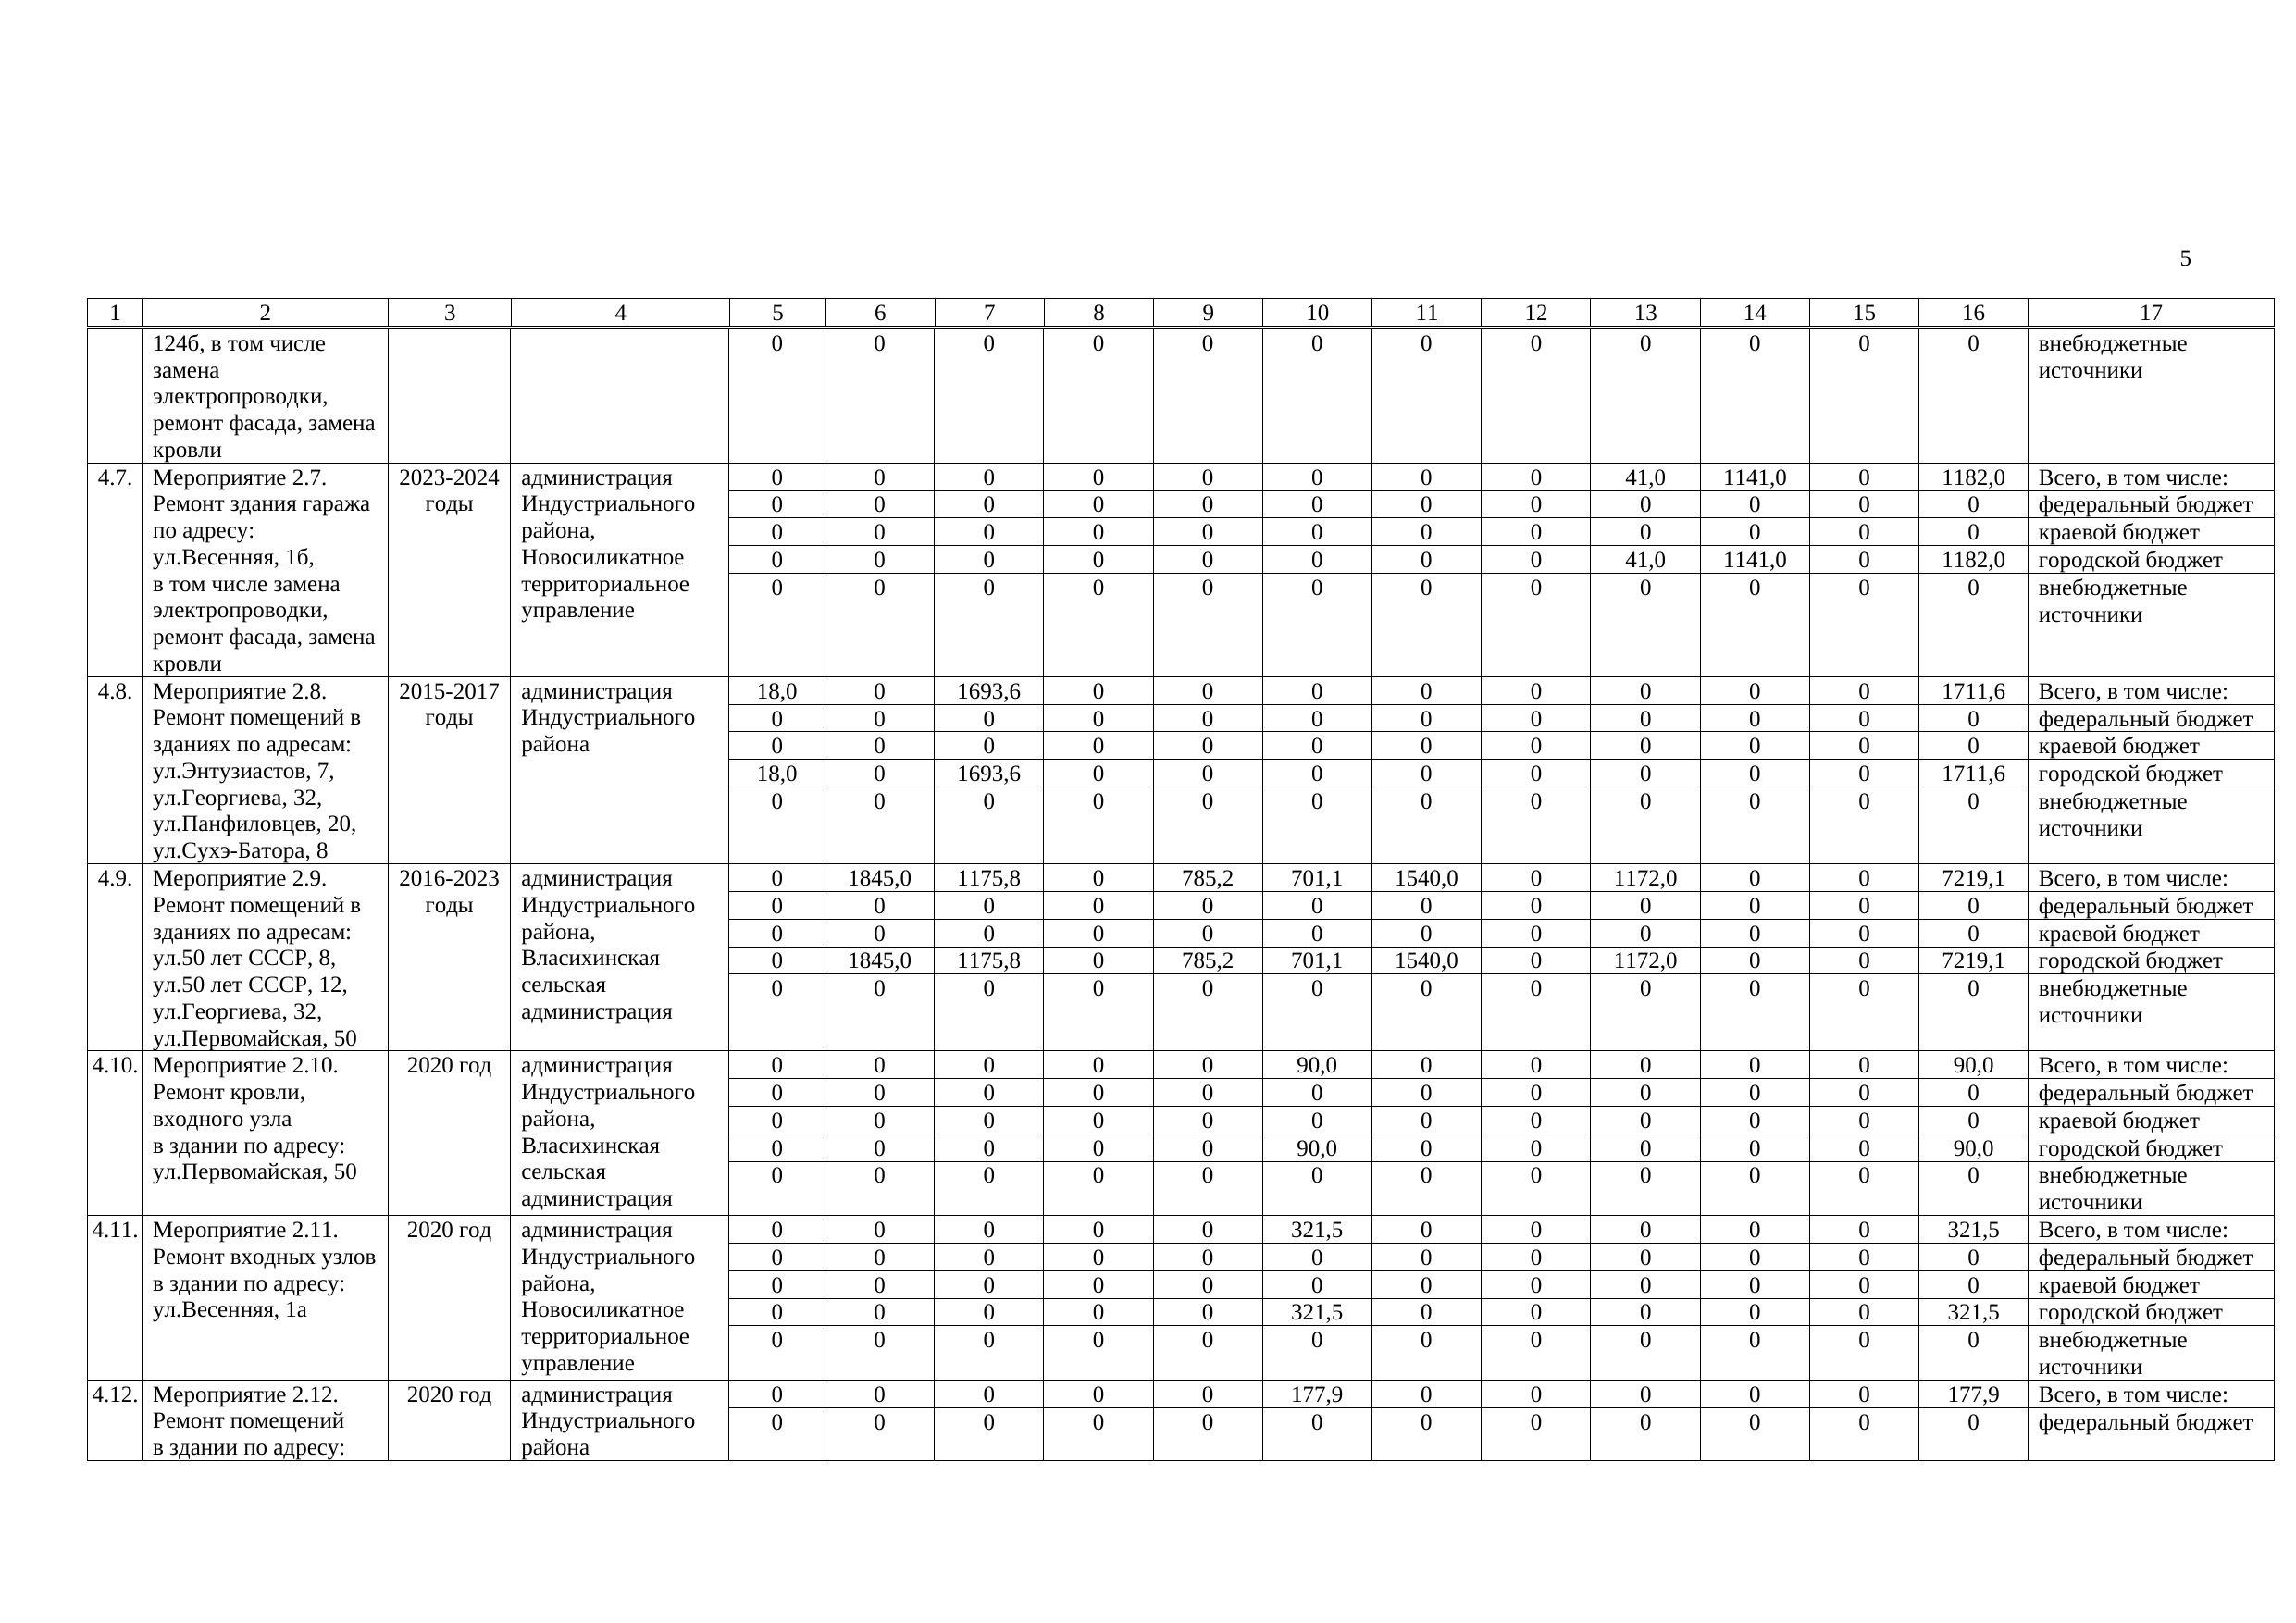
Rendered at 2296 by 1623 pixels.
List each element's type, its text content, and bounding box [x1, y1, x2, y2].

table_cell 0 [1044, 1271, 1153, 1297]
table_cell 0 [825, 1244, 934, 1270]
table_cell 0 [1372, 1299, 1481, 1325]
table_cell 0 [1919, 1107, 2028, 1134]
table_cell 1711,6 [1919, 760, 2028, 787]
table_cell 0 [729, 1299, 825, 1325]
table_cell 0 [1482, 1107, 1590, 1134]
table_cell 0 [729, 491, 825, 517]
table_cell 0 [1701, 491, 1809, 517]
table_cell 0 [825, 1051, 934, 1078]
table_cell 0 [1154, 677, 1262, 704]
table_cell администрация Индустриального района, Власихинская сельская администрация [511, 1051, 728, 1215]
table_cell федеральный бюджет [2029, 1408, 2274, 1460]
table_cell Мероприятие 2.7. Ремонт здания гаража по адресу: ул.Весенняя, 1б, в том числе замена электропроводки, ремонт фасада, замена кровли [143, 464, 388, 676]
table_cell 0 [1044, 1216, 1153, 1243]
table_cell 0 [1919, 732, 2028, 759]
table_cell 0 [1263, 677, 1371, 704]
table_cell Всего, в том числе: [2029, 464, 2274, 489]
table_cell 0 [1591, 920, 1700, 946]
table_cell 0 [729, 732, 825, 759]
table_cell 0 [825, 491, 934, 517]
table_cell 0 [729, 1271, 825, 1297]
table_cell 785,2 [1154, 948, 1262, 973]
table_cell городской бюджет [2029, 546, 2274, 573]
table_cell 0 [1810, 518, 1918, 545]
table_cell 0 [1810, 1216, 1918, 1243]
table_cell 0 [729, 464, 825, 489]
table_cell 1141,0 [1701, 546, 1809, 573]
table_cell 0 [935, 1216, 1043, 1243]
table_cell 0 [825, 1271, 934, 1297]
table_cell 0 [935, 546, 1043, 573]
table_cell 0 [1591, 705, 1700, 731]
table_cell 0 [1810, 920, 1918, 946]
table_cell внебюджетные источники [2029, 329, 2274, 463]
table_cell 0 [1701, 1299, 1809, 1325]
table_cell 0 [1154, 491, 1262, 517]
table_cell 0 [1263, 1162, 1371, 1215]
table_cell 0 [825, 1107, 934, 1134]
table_cell 0 [1154, 574, 1262, 676]
table_cell 0 [729, 518, 825, 545]
table_cell 0 [1372, 518, 1481, 545]
table_cell городской бюджет [2029, 948, 2274, 973]
table_cell Мероприятие 2.11. Ремонт входных узлов в здании по адресу: ул.Весенняя, 1а [143, 1216, 388, 1380]
table_cell 0 [1591, 1326, 1700, 1380]
table_cell 0 [1263, 732, 1371, 759]
table_cell 0 [1701, 1162, 1809, 1215]
table_cell 0 [1591, 1381, 1700, 1407]
table_cell 0 [935, 705, 1043, 731]
table_cell 0 [1919, 1408, 2028, 1460]
table_cell 0 [1154, 1051, 1262, 1078]
table_cell федеральный бюджет [2029, 1079, 2274, 1106]
table_cell 1141,0 [1701, 464, 1809, 489]
table_cell 0 [729, 1107, 825, 1134]
table_cell администрация Индустриального района [511, 1381, 728, 1460]
table_cell 0 [1263, 1107, 1371, 1134]
table_cell 0 [1154, 1244, 1262, 1270]
table_cell 0 [825, 760, 934, 787]
table_cell 0 [1919, 920, 2028, 946]
table_cell 0 [935, 491, 1043, 517]
table_cell 0 [1591, 787, 1700, 863]
table_cell 0 [1701, 864, 1809, 891]
table_cell 0 [1044, 1381, 1153, 1407]
table_cell 0 [1263, 1244, 1371, 1270]
table_cell 0 [1154, 1271, 1262, 1297]
table_cell 0 [1591, 1299, 1700, 1325]
table_cell 0 [1591, 329, 1700, 463]
table_cell 0 [1044, 1051, 1153, 1078]
table_cell 0 [1372, 1326, 1481, 1380]
table_cell 0 [729, 1244, 825, 1270]
table_cell 0 [935, 574, 1043, 676]
table_cell 124б, в том числе замена электропроводки, ремонт фасада, замена кровли [143, 329, 388, 463]
table_cell 1711,6 [1919, 677, 2028, 704]
table_cell 0 [825, 329, 934, 463]
table_cell 0 [1263, 920, 1371, 946]
table_cell федеральный бюджет [2029, 491, 2274, 517]
table_cell 0 [729, 574, 825, 676]
table_cell 0 [1482, 920, 1590, 946]
table_cell 0 [1263, 1326, 1371, 1380]
table_cell 0 [1482, 760, 1590, 787]
table_cell 0 [1701, 892, 1809, 919]
table_cell 0 [1154, 760, 1262, 787]
table_cell 0 [1701, 1107, 1809, 1134]
table_cell 0 [1482, 892, 1590, 919]
table_cell 0 [1810, 864, 1918, 891]
table_cell 2023-2024 годы [389, 464, 510, 676]
table_cell 1175,8 [935, 948, 1043, 973]
table_cell 0 [935, 1134, 1043, 1160]
table_cell 0 [1263, 892, 1371, 919]
table_cell Мероприятие 2.10. Ремонт кровли, входного узла в здании по адресу: ул.Первомайская, 50 [143, 1051, 388, 1215]
table_cell 0 [1810, 574, 1918, 676]
table_cell 0 [1810, 760, 1918, 787]
table_cell 0 [935, 1326, 1043, 1380]
table_cell 0 [1482, 574, 1590, 676]
table_cell 0 [1154, 1134, 1262, 1160]
table_cell 0 [1044, 974, 1153, 1050]
table_cell 0 [1810, 1326, 1918, 1380]
table_cell 0 [1044, 1408, 1153, 1460]
table_cell 0 [1810, 491, 1918, 517]
table_cell 0 [1701, 329, 1809, 463]
table_cell 0 [1263, 574, 1371, 676]
table_cell 0 [1701, 1271, 1809, 1297]
table_cell 0 [1263, 760, 1371, 787]
table_cell 0 [935, 464, 1043, 489]
table_cell 0 [1810, 892, 1918, 919]
table_cell 0 [1154, 546, 1262, 573]
table_cell 0 [1044, 1134, 1153, 1160]
table_cell 0 [1372, 1216, 1481, 1243]
table_cell 0 [1482, 705, 1590, 731]
table_cell 0 [1482, 1299, 1590, 1325]
table_cell 0 [935, 892, 1043, 919]
table_cell Всего, в том числе: [2029, 1381, 2274, 1407]
table_cell 0 [1810, 1162, 1918, 1215]
table_cell 0 [729, 948, 825, 973]
table_cell 0 [1372, 1134, 1481, 1160]
table_cell внебюджетные источники [2029, 1162, 2274, 1215]
table_cell 0 [935, 974, 1043, 1050]
table_cell 0 [1044, 1244, 1153, 1270]
table_cell 18,0 [729, 760, 825, 787]
table_cell городской бюджет [2029, 1134, 2274, 1160]
table_cell 0 [825, 705, 934, 731]
table_cell Всего, в том числе: [2029, 864, 2274, 891]
table_cell 0 [1919, 787, 2028, 863]
table_cell 0 [1482, 329, 1590, 463]
table_cell 0 [1919, 1244, 2028, 1270]
table_cell краевой бюджет [2029, 1107, 2274, 1134]
table_cell 0 [935, 1079, 1043, 1106]
table_cell 0 [1154, 1107, 1262, 1134]
table_cell 0 [1810, 329, 1918, 463]
table_cell 701,1 [1263, 864, 1371, 891]
table_cell 0 [1263, 787, 1371, 863]
table_cell 0 [1810, 1107, 1918, 1134]
table_cell 0 [1372, 574, 1481, 676]
table_cell 0 [1372, 732, 1481, 759]
table_cell 0 [1372, 677, 1481, 704]
table_cell федеральный бюджет [2029, 1244, 2274, 1270]
table_cell 0 [1154, 1408, 1262, 1460]
table_cell 0 [825, 1216, 934, 1243]
table_cell 0 [1263, 546, 1371, 573]
table_cell 0 [1701, 1326, 1809, 1380]
table_cell 0 [729, 864, 825, 891]
table_cell 0 [935, 920, 1043, 946]
table_cell 0 [935, 1271, 1043, 1297]
table_cell 0 [1591, 677, 1700, 704]
table_cell 0 [1482, 1134, 1590, 1160]
table_cell 0 [1810, 1299, 1918, 1325]
table_cell 90,0 [1263, 1051, 1371, 1078]
table_cell внебюджетные источники [2029, 574, 2274, 676]
table_cell федеральный бюджет [2029, 892, 2274, 919]
table_cell 0 [1591, 1107, 1700, 1134]
table_cell 0 [1482, 1408, 1590, 1460]
table_cell 0 [935, 1244, 1043, 1270]
table_cell 2020 год [389, 1216, 510, 1380]
table_cell внебюджетные источники [2029, 787, 2274, 863]
table_cell 0 [1810, 546, 1918, 573]
table_cell Всего, в том числе: [2029, 677, 2274, 704]
table_cell 1540,0 [1372, 864, 1481, 891]
table_cell 0 [825, 974, 934, 1050]
table_cell 0 [1919, 329, 2028, 463]
table_cell 0 [1919, 892, 2028, 919]
table_cell [389, 329, 510, 463]
table_cell [88, 329, 142, 463]
table_cell 0 [1810, 1408, 1918, 1460]
table_cell 90,0 [1919, 1051, 2028, 1078]
table_cell 0 [825, 518, 934, 545]
table_cell 0 [1044, 1162, 1153, 1215]
table_cell 0 [1372, 546, 1481, 573]
table_cell 0 [1263, 464, 1371, 489]
table_cell 0 [1482, 1326, 1590, 1380]
table_cell 0 [1372, 329, 1481, 463]
table_cell 0 [1154, 732, 1262, 759]
table_cell 0 [1810, 1051, 1918, 1078]
table_cell 0 [1044, 732, 1153, 759]
table_cell администрация Индустриального района, Новосиликатное территориальное управление [511, 464, 728, 676]
table_cell 0 [1263, 705, 1371, 731]
table_cell 0 [1482, 1162, 1590, 1215]
table_cell 0 [1372, 974, 1481, 1050]
table_cell 0 [1154, 518, 1262, 545]
table_cell 0 [729, 974, 825, 1050]
table_cell городской бюджет [2029, 760, 2274, 787]
table_cell 1182,0 [1919, 464, 2028, 489]
table_cell 0 [1044, 920, 1153, 946]
table_cell 0 [1482, 546, 1590, 573]
table_cell 0 [1044, 491, 1153, 517]
table_cell 0 [1154, 974, 1262, 1050]
table_cell 0 [1263, 1408, 1371, 1460]
table_cell 0 [1701, 1216, 1809, 1243]
table_cell 0 [1482, 787, 1590, 863]
table_cell 1693,6 [935, 760, 1043, 787]
table_cell 0 [1810, 974, 1918, 1050]
table_cell 0 [1591, 1216, 1700, 1243]
table_cell 0 [1701, 920, 1809, 946]
table_cell 0 [729, 1051, 825, 1078]
table_cell 18,0 [729, 677, 825, 704]
table_cell 0 [1482, 1216, 1590, 1243]
table_cell 41,0 [1591, 464, 1700, 489]
table_cell 0 [1044, 1299, 1153, 1325]
table_cell 0 [1263, 329, 1371, 463]
table_cell 0 [825, 1079, 934, 1106]
table_cell 1693,6 [935, 677, 1043, 704]
table_cell 0 [1591, 1271, 1700, 1297]
table_cell 0 [1591, 1134, 1700, 1160]
table_cell 90,0 [1263, 1134, 1371, 1160]
table_cell 0 [1263, 491, 1371, 517]
table_cell администрация Индустриального района [511, 677, 728, 863]
table_cell 0 [1154, 1162, 1262, 1215]
table_cell 2020 год [389, 1381, 510, 1460]
table_cell 785,2 [1154, 864, 1262, 891]
table_cell 0 [1810, 677, 1918, 704]
table_cell 0 [1154, 892, 1262, 919]
table_cell 0 [729, 920, 825, 946]
table_cell 0 [1591, 574, 1700, 676]
table_cell краевой бюджет [2029, 1271, 2274, 1297]
table_cell 1845,0 [825, 948, 934, 973]
table_cell 0 [1701, 677, 1809, 704]
table_cell 0 [1701, 1244, 1809, 1270]
table_cell 0 [1591, 491, 1700, 517]
table_cell 0 [1044, 787, 1153, 863]
table_cell 0 [1482, 948, 1590, 973]
table_cell 0 [1372, 1271, 1481, 1297]
table_cell 0 [1701, 1079, 1809, 1106]
table_cell 0 [1372, 1381, 1481, 1407]
table_cell 0 [1482, 464, 1590, 489]
table_cell 0 [825, 1299, 934, 1325]
table_cell администрация Индустриального района, Власихинская сельская администрация [511, 864, 728, 1050]
table_cell 0 [825, 1134, 934, 1160]
table_cell 0 [1919, 574, 2028, 676]
table_cell 7219,1 [1919, 864, 2028, 891]
table_cell 4.11. [88, 1216, 142, 1380]
table_cell 321,5 [1263, 1299, 1371, 1325]
table_cell 0 [935, 1107, 1043, 1134]
table_cell 321,5 [1919, 1216, 2028, 1243]
table_cell 0 [1044, 1107, 1153, 1134]
table_cell 0 [1810, 705, 1918, 731]
table_cell Мероприятие 2.12. Ремонт помещений в здании по адресу: [143, 1381, 388, 1460]
table_cell 0 [1482, 974, 1590, 1050]
table_cell 0 [825, 464, 934, 489]
table_cell 0 [1701, 705, 1809, 731]
table_cell 4.9. [88, 864, 142, 1050]
table_cell 0 [1263, 1079, 1371, 1106]
table_cell Всего, в том числе: [2029, 1051, 2274, 1078]
table_cell 0 [935, 1162, 1043, 1215]
table_cell 0 [1154, 1381, 1262, 1407]
table_cell 0 [1044, 948, 1153, 973]
table_cell 0 [1154, 920, 1262, 946]
table_cell 0 [1044, 677, 1153, 704]
table_cell 0 [1482, 1244, 1590, 1270]
table_cell 0 [1701, 760, 1809, 787]
table_cell 0 [1810, 732, 1918, 759]
table_cell 0 [825, 574, 934, 676]
table_cell 0 [1372, 892, 1481, 919]
table_cell 0 [1919, 1271, 2028, 1297]
table_cell 0 [1591, 1162, 1700, 1215]
table_cell 0 [1154, 329, 1262, 463]
table_cell 2015-2017 годы [389, 677, 510, 863]
table_cell 0 [1919, 1162, 2028, 1215]
table_cell 0 [1810, 1271, 1918, 1297]
table_cell 0 [1591, 974, 1700, 1050]
table_cell 0 [1372, 1051, 1481, 1078]
table_cell 0 [935, 1381, 1043, 1407]
table_cell 0 [1810, 1134, 1918, 1160]
table_cell 1182,0 [1919, 546, 2028, 573]
table_cell 0 [729, 1079, 825, 1106]
table_cell 0 [1919, 1326, 2028, 1380]
table_cell 0 [1154, 464, 1262, 489]
table_cell краевой бюджет [2029, 732, 2274, 759]
table_cell 0 [1591, 518, 1700, 545]
table_cell Мероприятие 2.8. Ремонт помещений в зданиях по адресам: ул.Энтузиастов, 7, ул.Георгиева, 32, ул.Панфиловцев, 20, ул.Сухэ-Батора, 8 [143, 677, 388, 863]
table_cell 4.8. [88, 677, 142, 863]
table_cell 0 [1591, 1079, 1700, 1106]
table_cell 0 [1372, 1162, 1481, 1215]
table_cell 0 [1919, 974, 2028, 1050]
table_cell 0 [1482, 1051, 1590, 1078]
table_cell 0 [1154, 1216, 1262, 1243]
table_cell 7219,1 [1919, 948, 2028, 973]
table_cell 1845,0 [825, 864, 934, 891]
table_cell 0 [1263, 1271, 1371, 1297]
table_cell 0 [1044, 1079, 1153, 1106]
table_cell 0 [1044, 864, 1153, 891]
table_cell 0 [1482, 518, 1590, 545]
table_cell 0 [1372, 1408, 1481, 1460]
table_cell 0 [729, 1326, 825, 1380]
table_cell 0 [1044, 518, 1153, 545]
table_cell 1172,0 [1591, 948, 1700, 973]
table_cell 0 [825, 1381, 934, 1407]
table_cell 0 [1044, 546, 1153, 573]
table_cell 0 [729, 705, 825, 731]
table_cell 0 [1591, 892, 1700, 919]
table_cell 0 [1044, 760, 1153, 787]
table_cell 0 [935, 1299, 1043, 1325]
table_cell 0 [1372, 491, 1481, 517]
table_cell 0 [1482, 1381, 1590, 1407]
table_cell 177,9 [1263, 1381, 1371, 1407]
table_cell 0 [825, 677, 934, 704]
table_cell 0 [729, 1381, 825, 1407]
table_cell 0 [935, 329, 1043, 463]
table_cell 0 [1591, 1408, 1700, 1460]
table_cell Мероприятие 2.9. Ремонт помещений в зданиях по адресам: ул.50 лет СССР, 8, ул.50 лет СССР, 12, ул.Георгиева, 32, ул.Первомайская, 50 [143, 864, 388, 1050]
table_cell 0 [1919, 491, 2028, 517]
table_cell 0 [729, 546, 825, 573]
table_cell 4.12. [88, 1381, 142, 1460]
table_cell 0 [1701, 1408, 1809, 1460]
table_cell 0 [1154, 1079, 1262, 1106]
table_cell 0 [935, 787, 1043, 863]
table_cell 4.7. [88, 464, 142, 676]
table_cell 0 [1810, 1079, 1918, 1106]
table_cell 0 [1810, 1244, 1918, 1270]
table_cell 0 [935, 1051, 1043, 1078]
table_cell 0 [729, 892, 825, 919]
table_cell 0 [825, 787, 934, 863]
table_cell 1175,8 [935, 864, 1043, 891]
table_cell федеральный бюджет [2029, 705, 2274, 731]
table_cell 0 [1482, 491, 1590, 517]
table_cell 0 [825, 892, 934, 919]
table_cell 321,5 [1263, 1216, 1371, 1243]
table_cell 0 [1154, 1299, 1262, 1325]
table_cell краевой бюджет [2029, 518, 2274, 545]
table_cell 0 [935, 732, 1043, 759]
table_cell 0 [1372, 1079, 1481, 1106]
table_cell 0 [1372, 1107, 1481, 1134]
table_cell 0 [1482, 732, 1590, 759]
table_cell 0 [1919, 1079, 2028, 1106]
table_cell 0 [1591, 760, 1700, 787]
table_cell 0 [1154, 1326, 1262, 1380]
table_cell 0 [1591, 732, 1700, 759]
table_cell 0 [1919, 518, 2028, 545]
table_cell 0 [1701, 574, 1809, 676]
table_cell 1540,0 [1372, 948, 1481, 973]
table_cell внебюджетные источники [2029, 1326, 2274, 1380]
table_cell 0 [729, 329, 825, 463]
table_cell администрация Индустриального района, Новосиликатное территориальное управление [511, 1216, 728, 1380]
table_cell 0 [1701, 948, 1809, 973]
table_cell 0 [1154, 787, 1262, 863]
table_cell 0 [1701, 732, 1809, 759]
table_cell 0 [825, 920, 934, 946]
table_cell 0 [1044, 705, 1153, 731]
table_cell 4.10. [88, 1051, 142, 1215]
table_cell 0 [825, 1162, 934, 1215]
table_cell Всего, в том числе: [2029, 1216, 2274, 1243]
table_cell 0 [1701, 974, 1809, 1050]
table_cell 0 [1482, 864, 1590, 891]
table_cell 0 [1372, 920, 1481, 946]
table_cell 1172,0 [1591, 864, 1700, 891]
table_cell 0 [935, 518, 1043, 545]
table_cell 0 [1372, 760, 1481, 787]
table_cell 0 [729, 787, 825, 863]
table_cell 2016-2023 годы [389, 864, 510, 1050]
table_cell 0 [1372, 705, 1481, 731]
table_cell 0 [825, 1326, 934, 1380]
table_cell 0 [729, 1216, 825, 1243]
table_cell 0 [729, 1408, 825, 1460]
table_cell внебюджетные источники [2029, 974, 2274, 1050]
table_cell 0 [1044, 329, 1153, 463]
table_cell 0 [1919, 705, 2028, 731]
table_cell 0 [825, 1408, 934, 1460]
table_cell 0 [1591, 1051, 1700, 1078]
table_cell 0 [1701, 1051, 1809, 1078]
table_cell 0 [1372, 1244, 1481, 1270]
table_cell 0 [1044, 892, 1153, 919]
table_cell 0 [1482, 1271, 1590, 1297]
table_cell 41,0 [1591, 546, 1700, 573]
table_cell 0 [1372, 787, 1481, 863]
table_cell 0 [729, 1162, 825, 1215]
table_cell 0 [729, 1134, 825, 1160]
table_cell 0 [1044, 1326, 1153, 1380]
table_cell 0 [825, 732, 934, 759]
table_cell 0 [1263, 518, 1371, 545]
table_cell 2020 год [389, 1051, 510, 1215]
table_cell 0 [1372, 464, 1481, 489]
table_cell 0 [1482, 677, 1590, 704]
table_cell 0 [1044, 574, 1153, 676]
table_cell 0 [1810, 1381, 1918, 1407]
table_cell 0 [825, 546, 934, 573]
table_cell 0 [1263, 974, 1371, 1050]
table_cell 0 [1154, 705, 1262, 731]
table_cell 701,1 [1263, 948, 1371, 973]
table_cell 0 [1044, 464, 1153, 489]
table_cell краевой бюджет [2029, 920, 2274, 946]
table_cell городской бюджет [2029, 1299, 2274, 1325]
table_cell 0 [935, 1408, 1043, 1460]
table_cell [511, 329, 728, 463]
table_cell 0 [1701, 1134, 1809, 1160]
table_cell 0 [1810, 787, 1918, 863]
table_cell 0 [1701, 1381, 1809, 1407]
table_cell 0 [1810, 464, 1918, 489]
table_cell 0 [1482, 1079, 1590, 1106]
table_cell 0 [1810, 948, 1918, 973]
table_cell 0 [1591, 1244, 1700, 1270]
table_cell 0 [1701, 787, 1809, 863]
table_cell 177,9 [1919, 1381, 2028, 1407]
table_cell 90,0 [1919, 1134, 2028, 1160]
table_cell 0 [1701, 518, 1809, 545]
table_cell 321,5 [1919, 1299, 2028, 1325]
